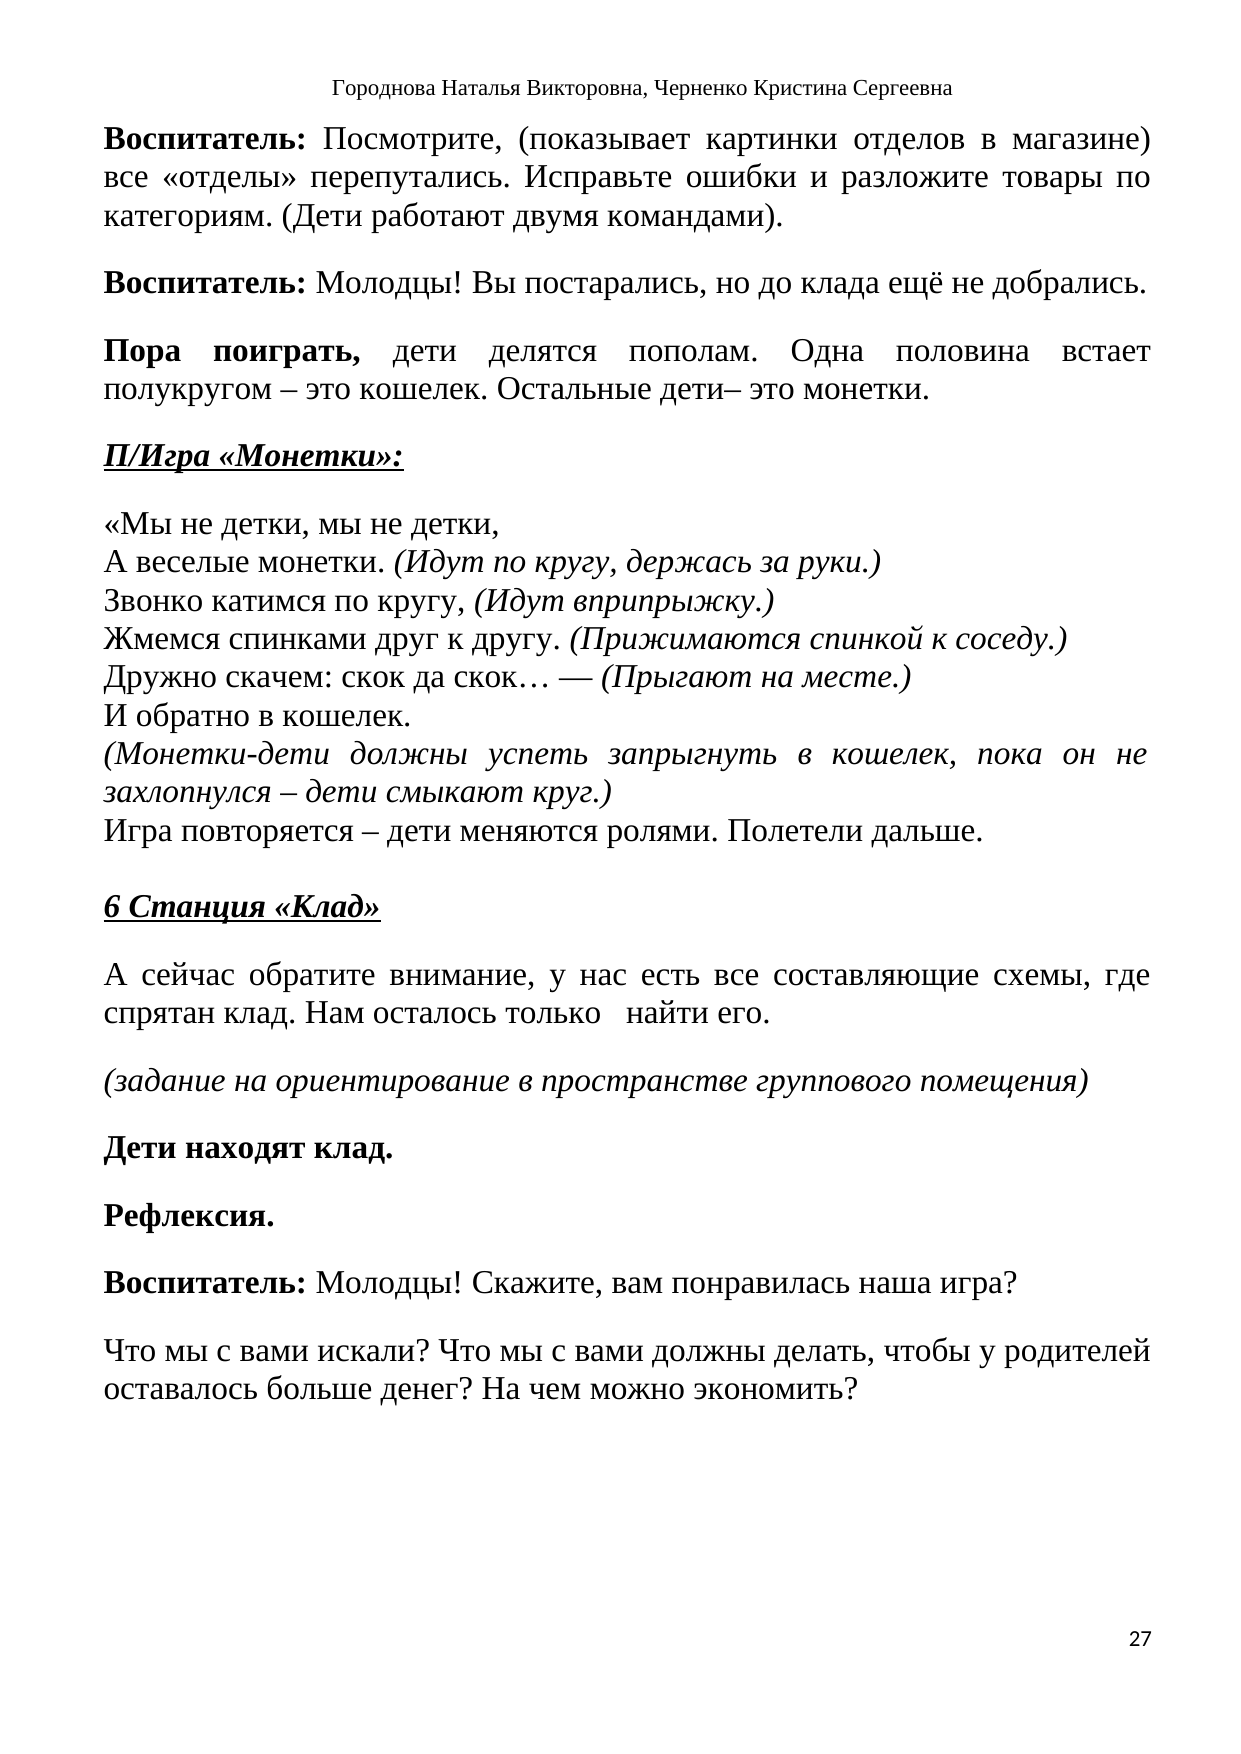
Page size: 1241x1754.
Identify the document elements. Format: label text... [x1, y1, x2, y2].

text Что мы с вами искали? Что мы с вами должны делать, чтобы у родителей оставалось больше денег? На чем можно экономить? [103, 1330, 1152, 1406]
text И обратно в кошелек. [103, 695, 1152, 733]
text (Монетки-дети должны успеть запрыгнуть в кошелек, пока он не захлопнулся – дети смыкают круг.) [103, 733, 1152, 810]
text Рефлексия. [103, 1195, 1152, 1233]
text Пора поиграть, дети делятся пополам. Одна половина встает полукругом – это кошелек. Остальные дети– это монетки. [103, 330, 1152, 406]
text Игра повторяется – дети меняются ролями. Полетели дальше. [103, 810, 1152, 848]
text (задание на ориентирование в пространстве группового помещения) [103, 1060, 1152, 1098]
text Воспитатель: Посмотрите, (показывает картинки отделов в магазине) все «отделы» перепутались. Исправьте ошибки и разложите товары по категориям. (Дети работают двумя командами). [103, 118, 1152, 233]
text Жмемся спинками друг к другу. (Прижимаются спинкой к соседу.) [103, 618, 1152, 656]
text Звонко катимся по кругу, (Идут вприпрыжку.) [103, 580, 1152, 618]
text А веселые монетки. (Идут по кругу, держась за руки.) [103, 541, 1152, 580]
text 6 Станция «Клад» [103, 886, 1152, 925]
text Воспитатель: Молодцы! Скажите, вам понравилась наша игра? [103, 1262, 1152, 1301]
text Дружно скачем: скок да скок… — (Прыгают на месте.) [103, 656, 1152, 695]
text Дети находят клад. [103, 1127, 1152, 1166]
text А сейчас обратите внимание, у нас есть все составляющие схемы, где спрятан клад. Нам осталось только найти его. [103, 954, 1152, 1031]
text П/Игра «Монетки»: [103, 436, 1152, 474]
text Воспитатель: Молодцы! Вы постарались, но до клада ещё не добрались. [103, 262, 1152, 301]
text «Мы не детки, мы не детки, [103, 503, 1152, 541]
